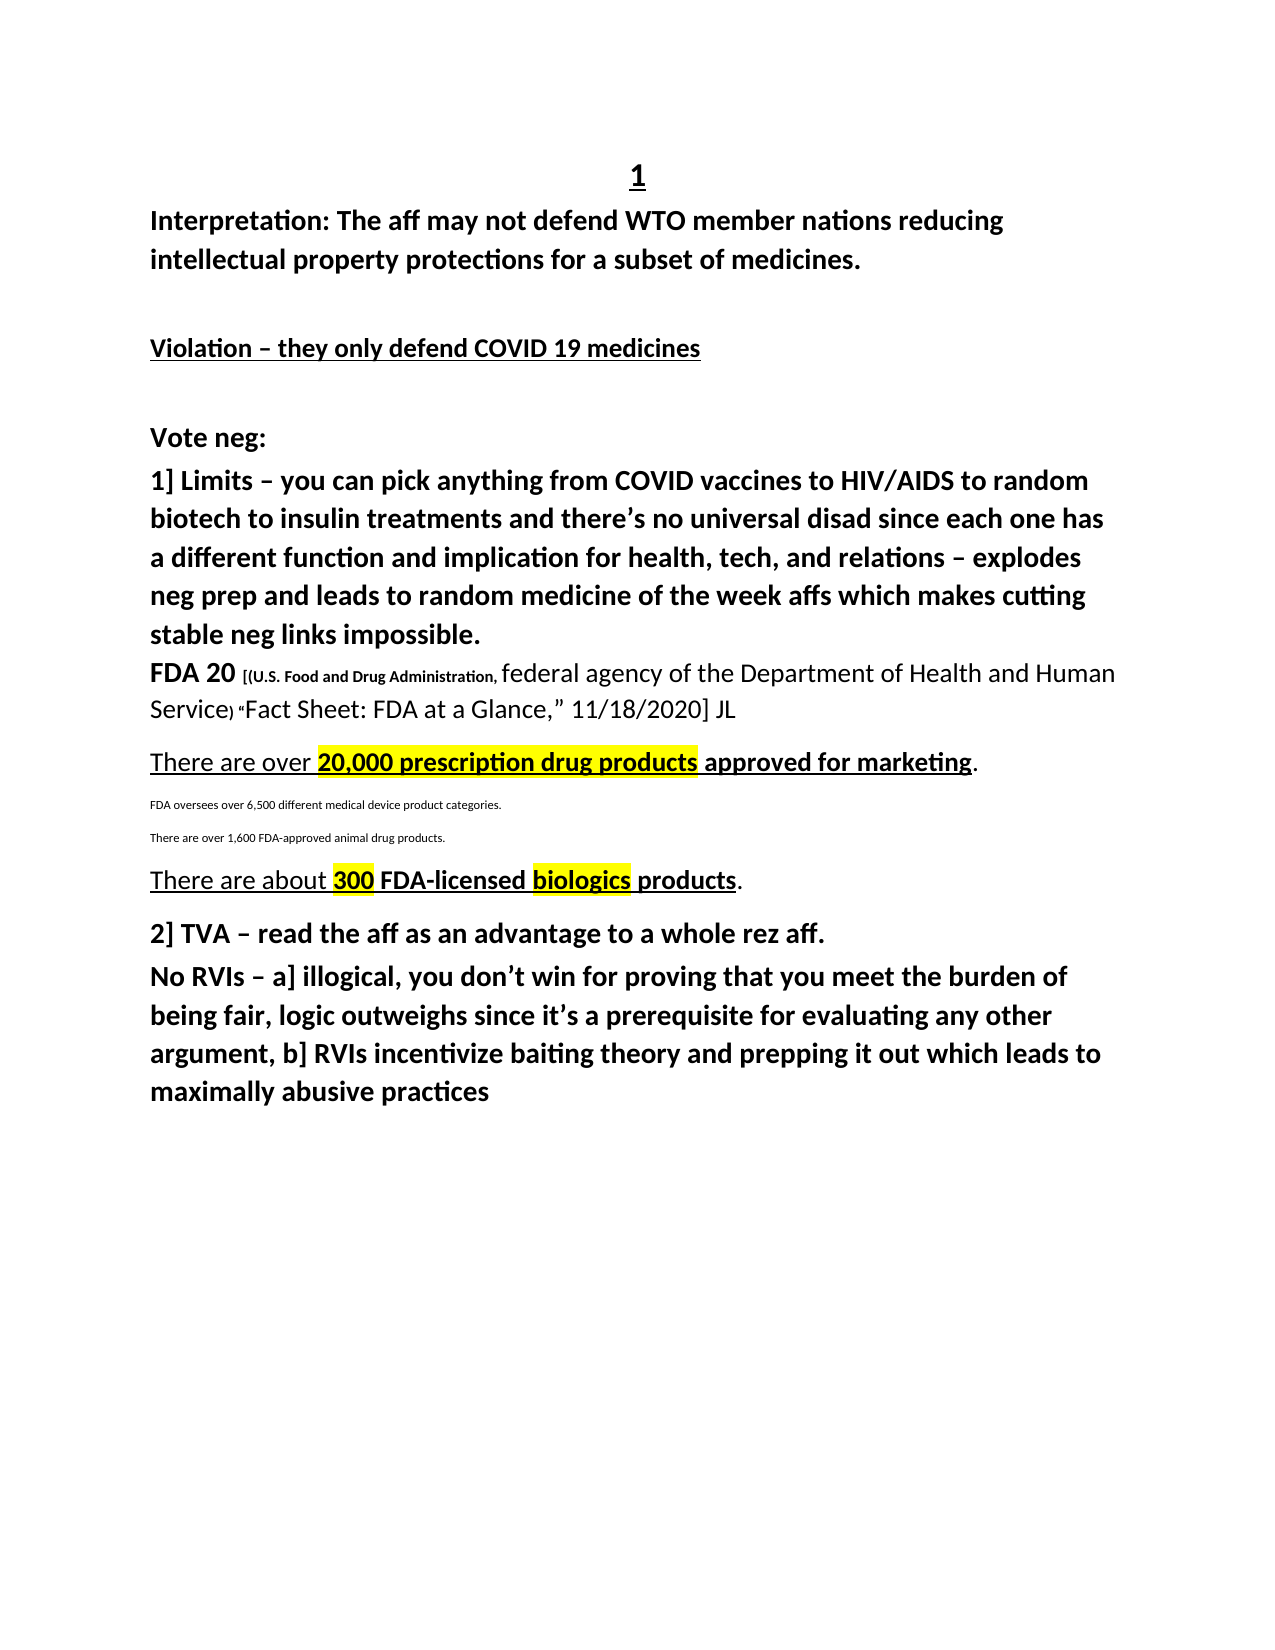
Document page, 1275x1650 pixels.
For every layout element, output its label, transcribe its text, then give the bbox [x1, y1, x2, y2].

subtitle 1 [150, 154, 1125, 195]
subtitle 1] Limits – you can pick anything from COVID vaccines to HIV/AIDS to random biotech to insulin treatments and there’s no universal disad since each one has a different function and implication for health, tech, and relations – explodes neg prep and leads to random medicine of the week affs which makes cutting stable neg links impossible. [150, 462, 1125, 651]
text FDA oversees over 6,500 different medical device product categories. [150, 797, 1125, 812]
subtitle Violation – they only defend COVID 19 medicines [150, 331, 1125, 364]
subtitle 2] TVA – read the aff as an advantage to a whole rez aff. [150, 916, 1125, 951]
subtitle Vote neg: [150, 419, 1125, 455]
text There are about 300 FDA-licensed biologics products. [631, 863, 1125, 896]
text There are over 20,000 prescription drug products approved for marketing. [698, 745, 1125, 778]
text There are over 1,600 FDA-approved animal drug products. [150, 830, 1125, 845]
text FDA 20 [(U.S. Food and Drug Administration, federal agency of the Department of Health and Human Service) “Fact Sheet: FDA at a Glance,” 11/18/2020] JL [150, 654, 1125, 725]
text There are over 20,000 prescription drug products approved for marketing. [150, 745, 318, 773]
subtitle Interpretation: The aff may not defend WTO member nations reducing intellectual property protections for a subset of medicines. [150, 202, 1125, 276]
text There are about 300 FDA-licensed biologics products. [150, 863, 333, 891]
subtitle No RVIs – a] illogical, you don’t win for proving that you meet the burden of being fair, logic outweighs since it’s a prerequisite for evaluating any other argument, b] RVIs incentivize baiting theory and prepping it out which leads to maximally abusive practices [150, 958, 1125, 1109]
text There are about 300 FDA-licensed biologics products. [374, 863, 533, 891]
